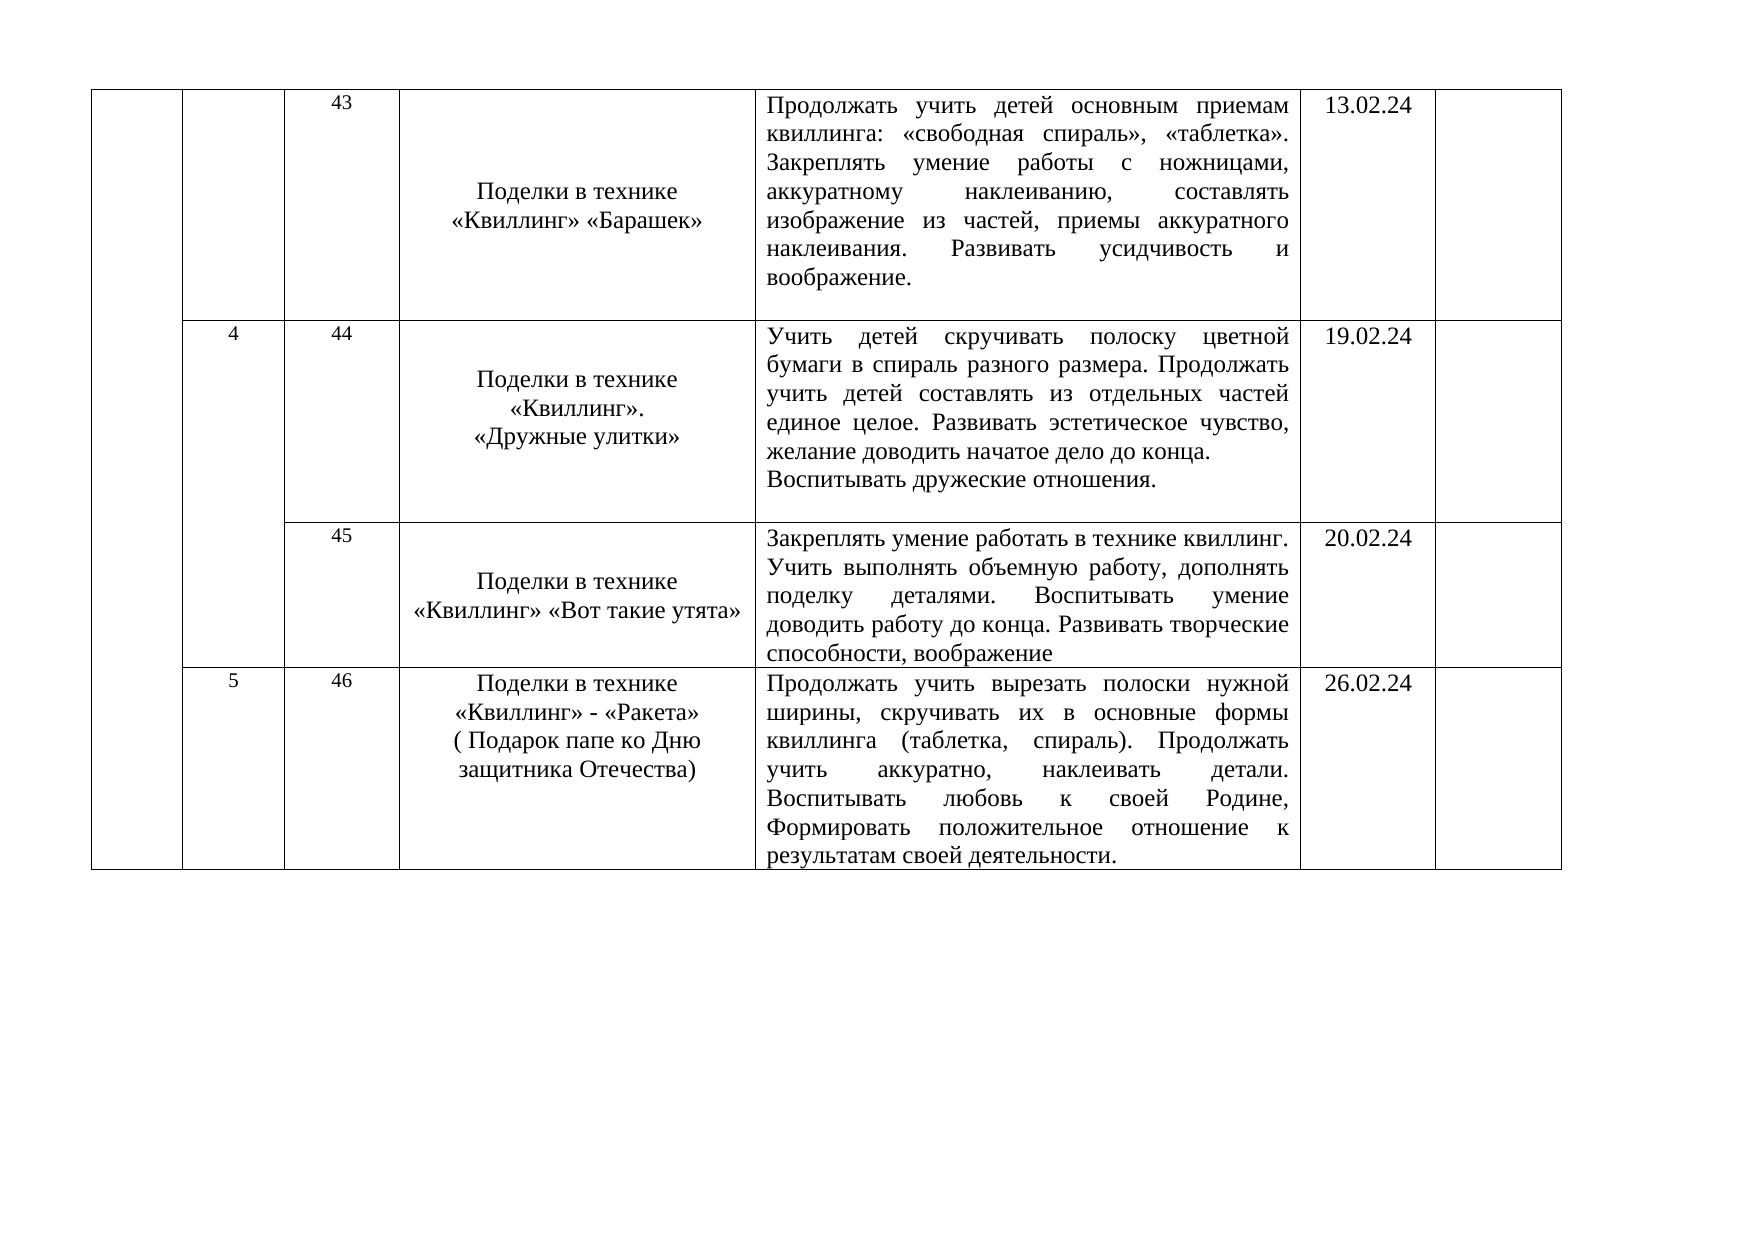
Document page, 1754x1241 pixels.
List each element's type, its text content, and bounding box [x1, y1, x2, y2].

table_cell Поделки в технике «Квиллинг» - «Ракета» ( Подарок папе ко Дню защитника Отечества) [400, 668, 755, 869]
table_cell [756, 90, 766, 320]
table_cell 45 [285, 523, 399, 667]
table_cell 46 [285, 668, 399, 869]
table_cell 4 [183, 321, 284, 667]
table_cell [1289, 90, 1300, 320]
table_cell 13.02.24 [1301, 90, 1435, 320]
table_cell Закреплять умение работать в технике квиллинг. Учить выполнять объемную работу, дополнять поделку деталями. Воспитывать умение доводить работу до конца. Развивать творческие способности, воображение [1053, 523, 1300, 667]
table_cell Поделки в технике «Квиллинг». «Дружные улитки» [400, 321, 755, 522]
table_cell 19.02.24 [1301, 321, 1435, 522]
table_cell Продолжать учить вырезать полоски нужной ширины, скручивать их в основные формы квиллинга (таблетка, спираль). Продолжать учить аккуратно, наклеивать детали. Воспитывать любовь к своей Родине, Формировать положительное отношение к результатам своей деятельности. [1117, 668, 1300, 869]
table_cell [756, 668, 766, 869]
table_cell Учить детей скручивать полоску цветной бумаги в спираль разного размера. Продолжать учить детей составлять из отдельных частей единое целое. Развивать эстетическое чувство, желание доводить начатое дело до конца. Воспитывать дружеские отношения. [756, 321, 1300, 522]
table_cell [1436, 523, 1561, 667]
table_cell [1436, 90, 1561, 320]
table_cell [1436, 321, 1561, 522]
table_cell Поделки в технике «Квиллинг» «Барашек» [400, 90, 755, 320]
table_cell Поделки в технике «Квиллинг» «Вот такие утята» [400, 523, 755, 667]
table_cell 5 [183, 668, 284, 869]
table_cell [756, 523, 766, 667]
table_cell 43 [285, 90, 399, 320]
table_cell 26.02.24 [1301, 668, 1435, 869]
table_cell [1436, 668, 1561, 869]
table_cell 3 [183, 90, 284, 320]
table_cell 44 [285, 321, 399, 522]
table_cell 20.02.24 [1301, 523, 1435, 667]
